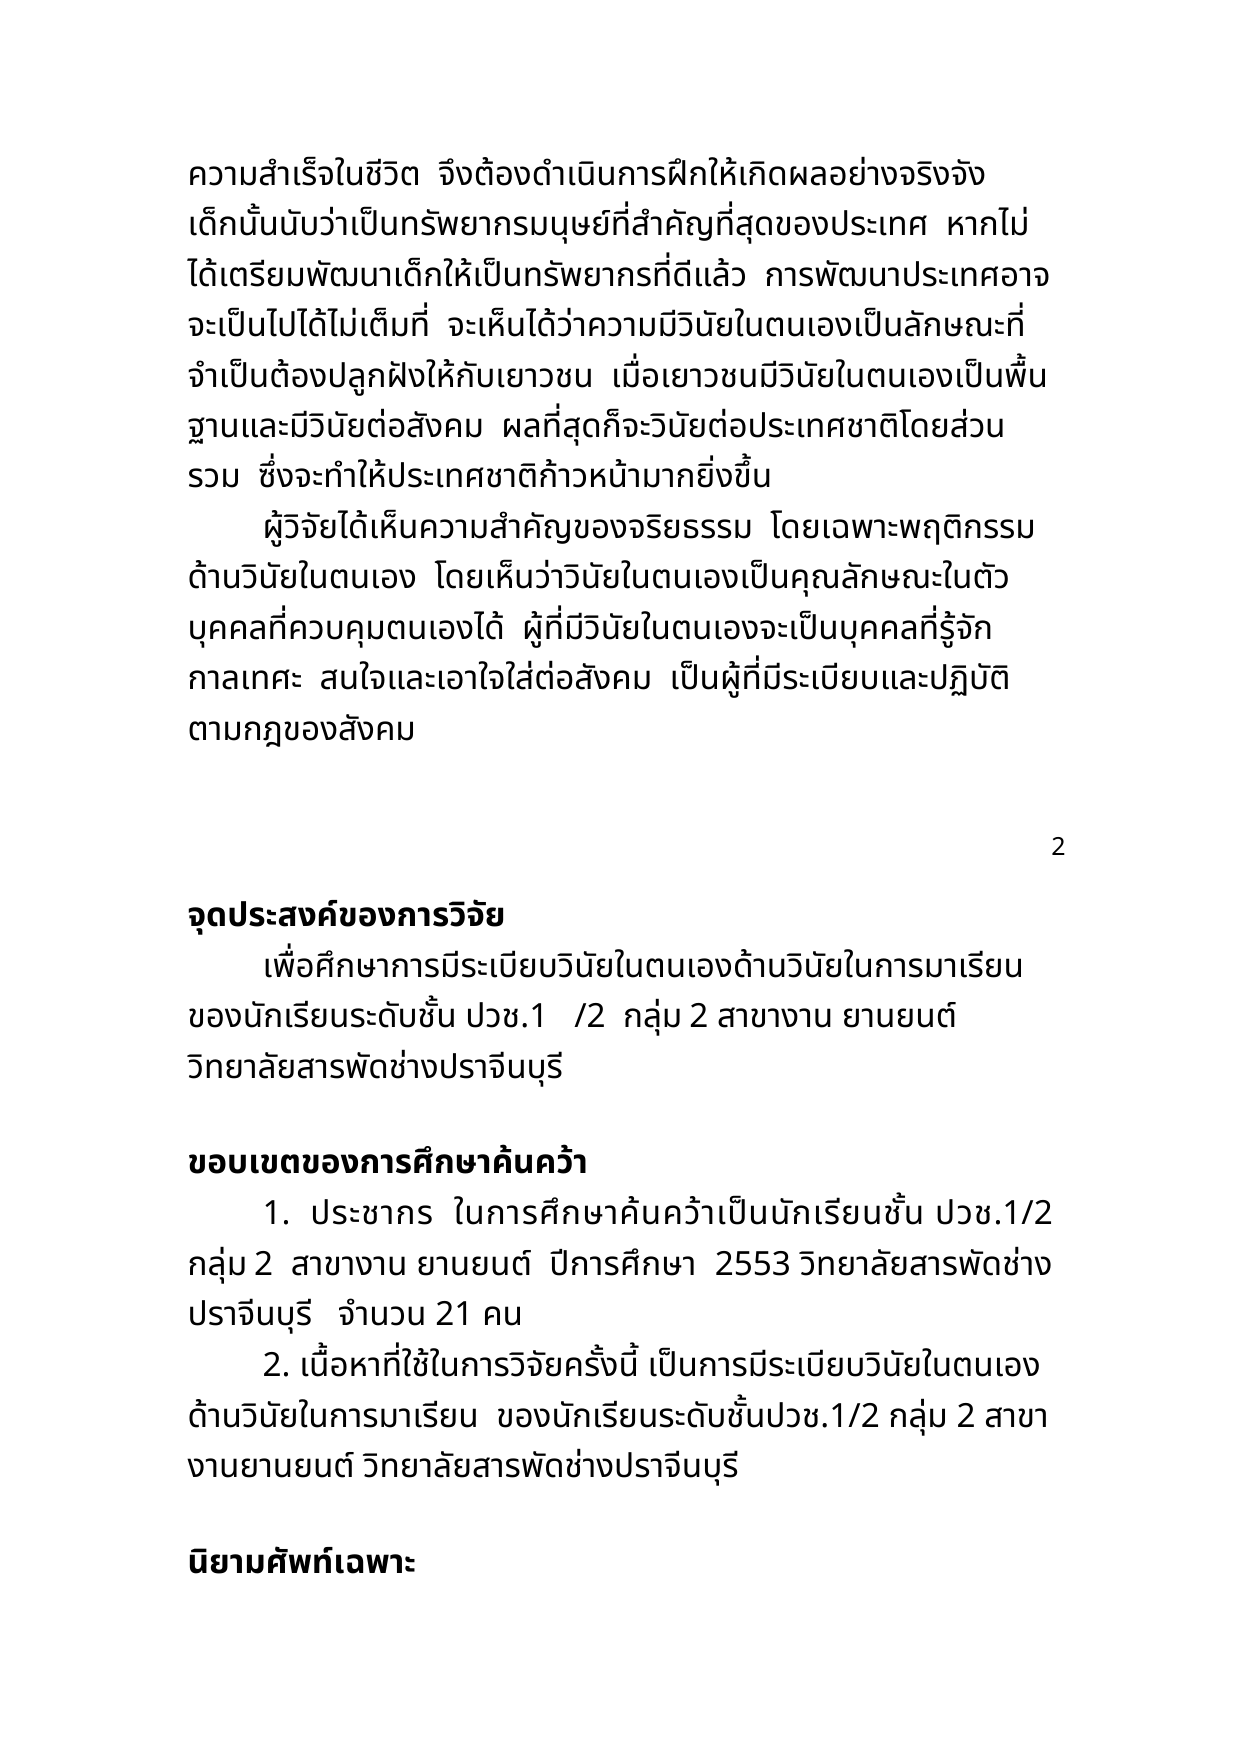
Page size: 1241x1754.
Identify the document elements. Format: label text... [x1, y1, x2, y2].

text นิยามศัพท์เฉพาะ [187, 1538, 1053, 1588]
text 1. ประชากร ในการศึกษาค้นคว้าเป็นนักเรียนชั้น ปวช.1/2 กลุ่ม2 สาขางาน ยานยนต์ ปีการศึกษา 2553 วิทยาลัยสารพัดช่างปราจีนบุรี จำนวน 21 คน [187, 1189, 1053, 1341]
text เพื่อศึกษาการมีระเบียบวินัยในตนเองด้านวินัยในการมาเรียน ของนักเรียนระดับชั้น ปวช.1 /2 กลุ่ม2 สาขางาน ยานยนต์ วิทยาลัยสารพัดช่างปราจีนบุรี [187, 942, 1053, 1093]
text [187, 150, 1053, 503]
text 2. เนื้อหาที่ใช้ในการวิจัยครั้งนี้ เป็นการมีระเบียบวินัยในตนเองด้านวินัยในการมาเรียน ของนักเรียนระดับชั้นปวช.1/2 กลุ่ม 2 สาขางานยานยนต์ วิทยาลัยสารพัดช่างปราจีนบุรี [187, 1341, 1053, 1492]
text ผู้วิจัยได้เห็นความสำคัญของจริยธรรม โดยเฉพาะพฤติกรรมด้านวินัยในตนเอง โดยเห็นว่าวินัยในตนเองเป็นคุณลักษณะในตัวบุคคลที่ควบคุมตนเองได้ ผู้ที่มีวินัยในตนเองจะเป็นบุคคลที่รู้จักกาลเทศะ สนใจและเอาใจใส่ต่อสังคม เป็นผู้ที่มีระเบียบและปฏิบัติตามกฎของสังคม [187, 503, 1053, 755]
text ขอบเขตของการศึกษาค้นคว้า [187, 1138, 1053, 1189]
text จุดประสงค์ของการวิจัย [187, 891, 1053, 942]
